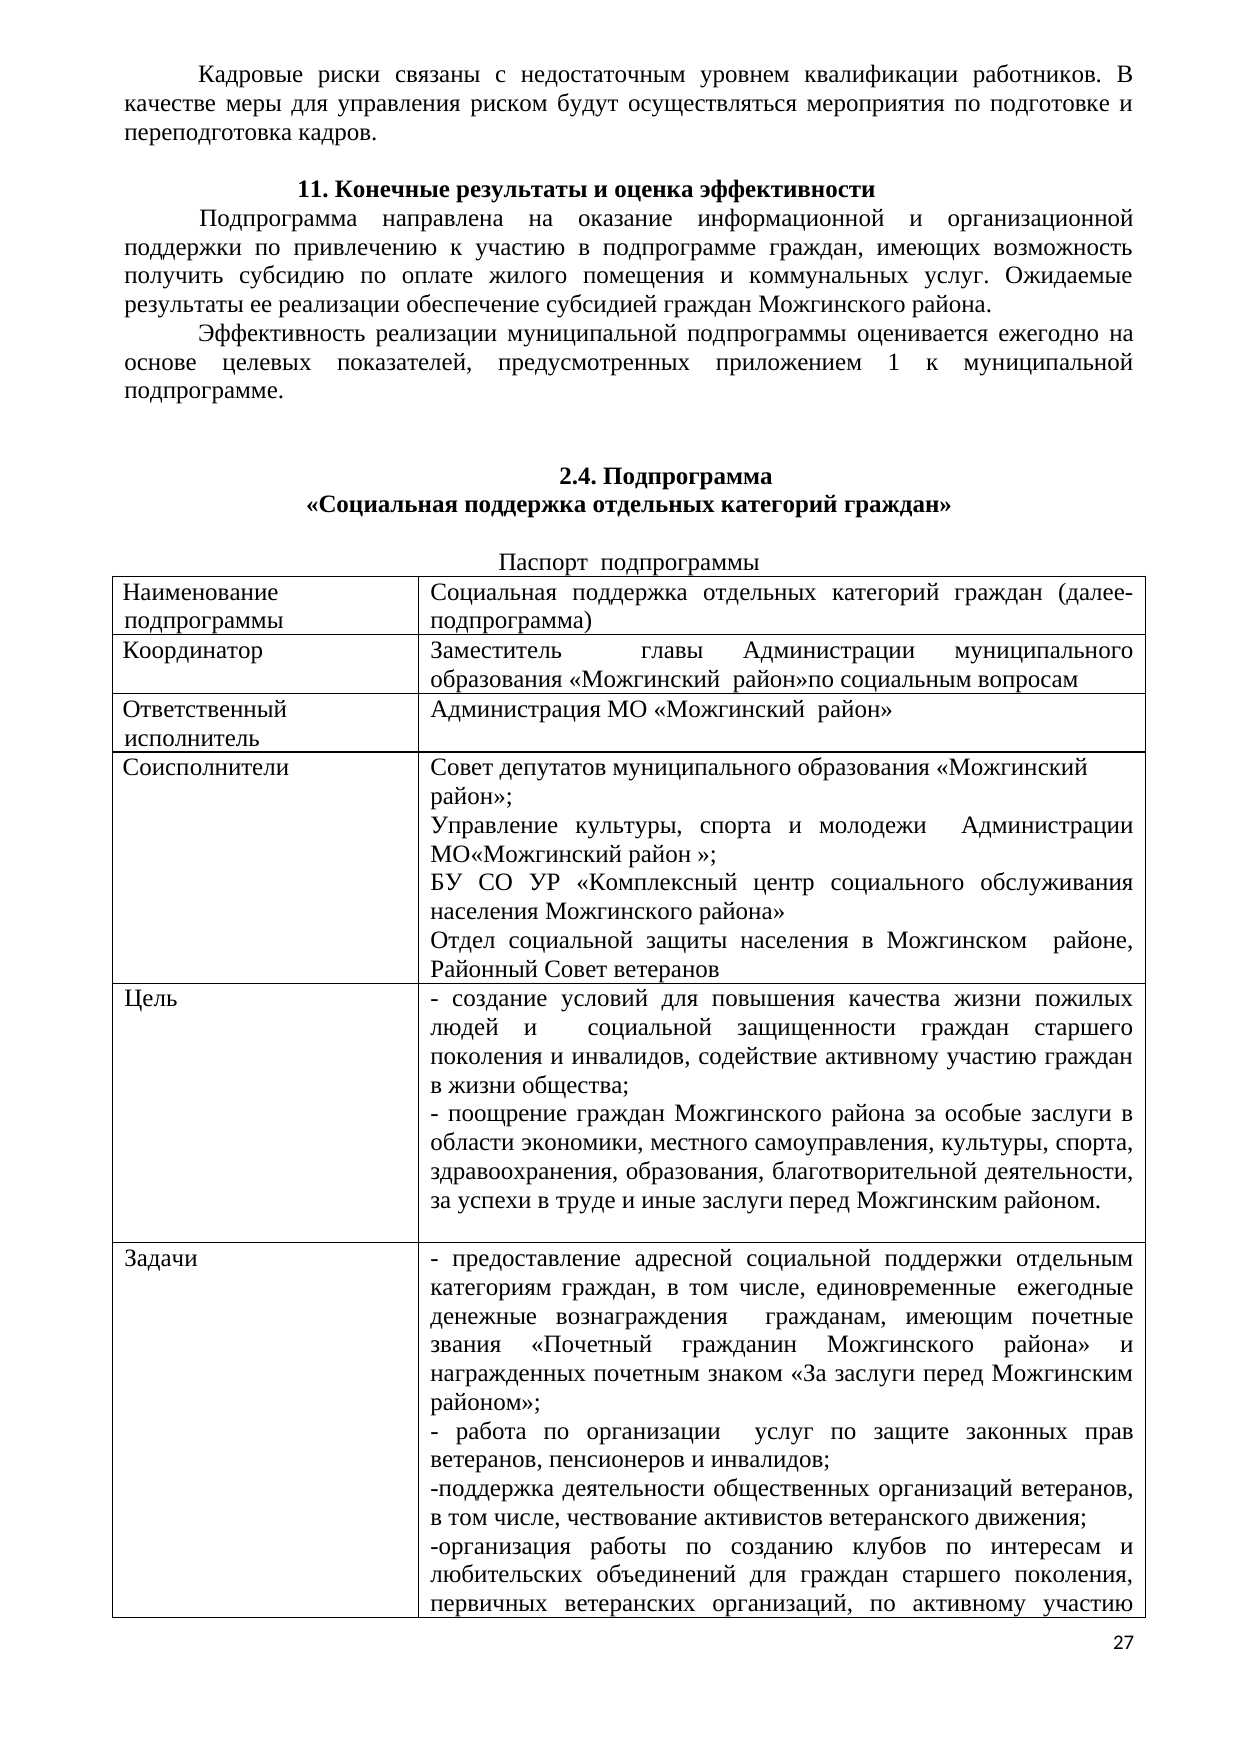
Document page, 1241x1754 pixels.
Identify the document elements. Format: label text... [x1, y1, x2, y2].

table_cell Заместитель главы Администрации муниципального образования «Можгинский район»по социальным вопросам [419, 635, 1145, 693]
table_header Социальная поддержка отдельных категорий граждан (далее-подпрограмма) [419, 577, 1145, 634]
table_cell Цель [113, 984, 418, 1242]
table_cell Администрация МО «Можгинский район» [419, 694, 1145, 751]
text Кадровые риски связаны с недостаточным уровнем квалификации работников. В качестве меры для управления риском будут осуществляться мероприятия по подготовке и переподготовка кадров. [124, 59, 1134, 145]
text Эффективность реализации муниципальной подпрограммы оценивается ежегодно на основе целевых показателей, предусмотренных приложением 1 к муниципальной подпрограмме. [124, 318, 1134, 404]
text «Социальная поддержка отдельных категорий граждан» [124, 489, 1134, 518]
table_cell Соисполнители [113, 753, 418, 982]
table_cell Координатор [113, 635, 418, 693]
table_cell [419, 1243, 1145, 1617]
text 11. Конечные результаты и оценка эффективности [124, 174, 1134, 203]
table_header Наименование подпрограммы [113, 577, 418, 634]
table_cell - создание условий для повышения качества жизни пожилых людей и социальной защищенности граждан старшего поколения и инвалидов, содействие активному участию граждан в жизни общества; - поощрение граждан Можгинского района за особые заслуги в области экономики, местного самоуправления, культуры, спорта, здравоохранения, образования, благотворительной деятельности, за успехи в труде и иные заслуги перед Можгинским районом. [419, 984, 1145, 1242]
table_cell Совет депутатов муниципального образования «Можгинский район»; Управление культуры, спорта и молодежи Администрации МО«Можгинский район »; БУ СО УР «Комплексный центр социального обслуживания населения Можгинского района» Отдел социальной защиты населения в Можгинском районе, Районный Совет ветеранов [419, 753, 1145, 982]
table_cell Ответственный исполнитель [113, 694, 418, 751]
text 2.4. Подпрограмма [124, 461, 1134, 489]
table_cell Задачи [113, 1243, 418, 1617]
text Паспорт подпрограммы [124, 547, 1134, 576]
text Подпрограмма направлена на оказание информационной и организационной поддержки по привлечению к участию в подпрограмме граждан, имеющих возможность получить субсидию по оплате жилого помещения и коммунальных услуг. Ожидаемые результаты ее реализации обеспечение субсидией граждан Можгинского района. [124, 203, 1134, 318]
